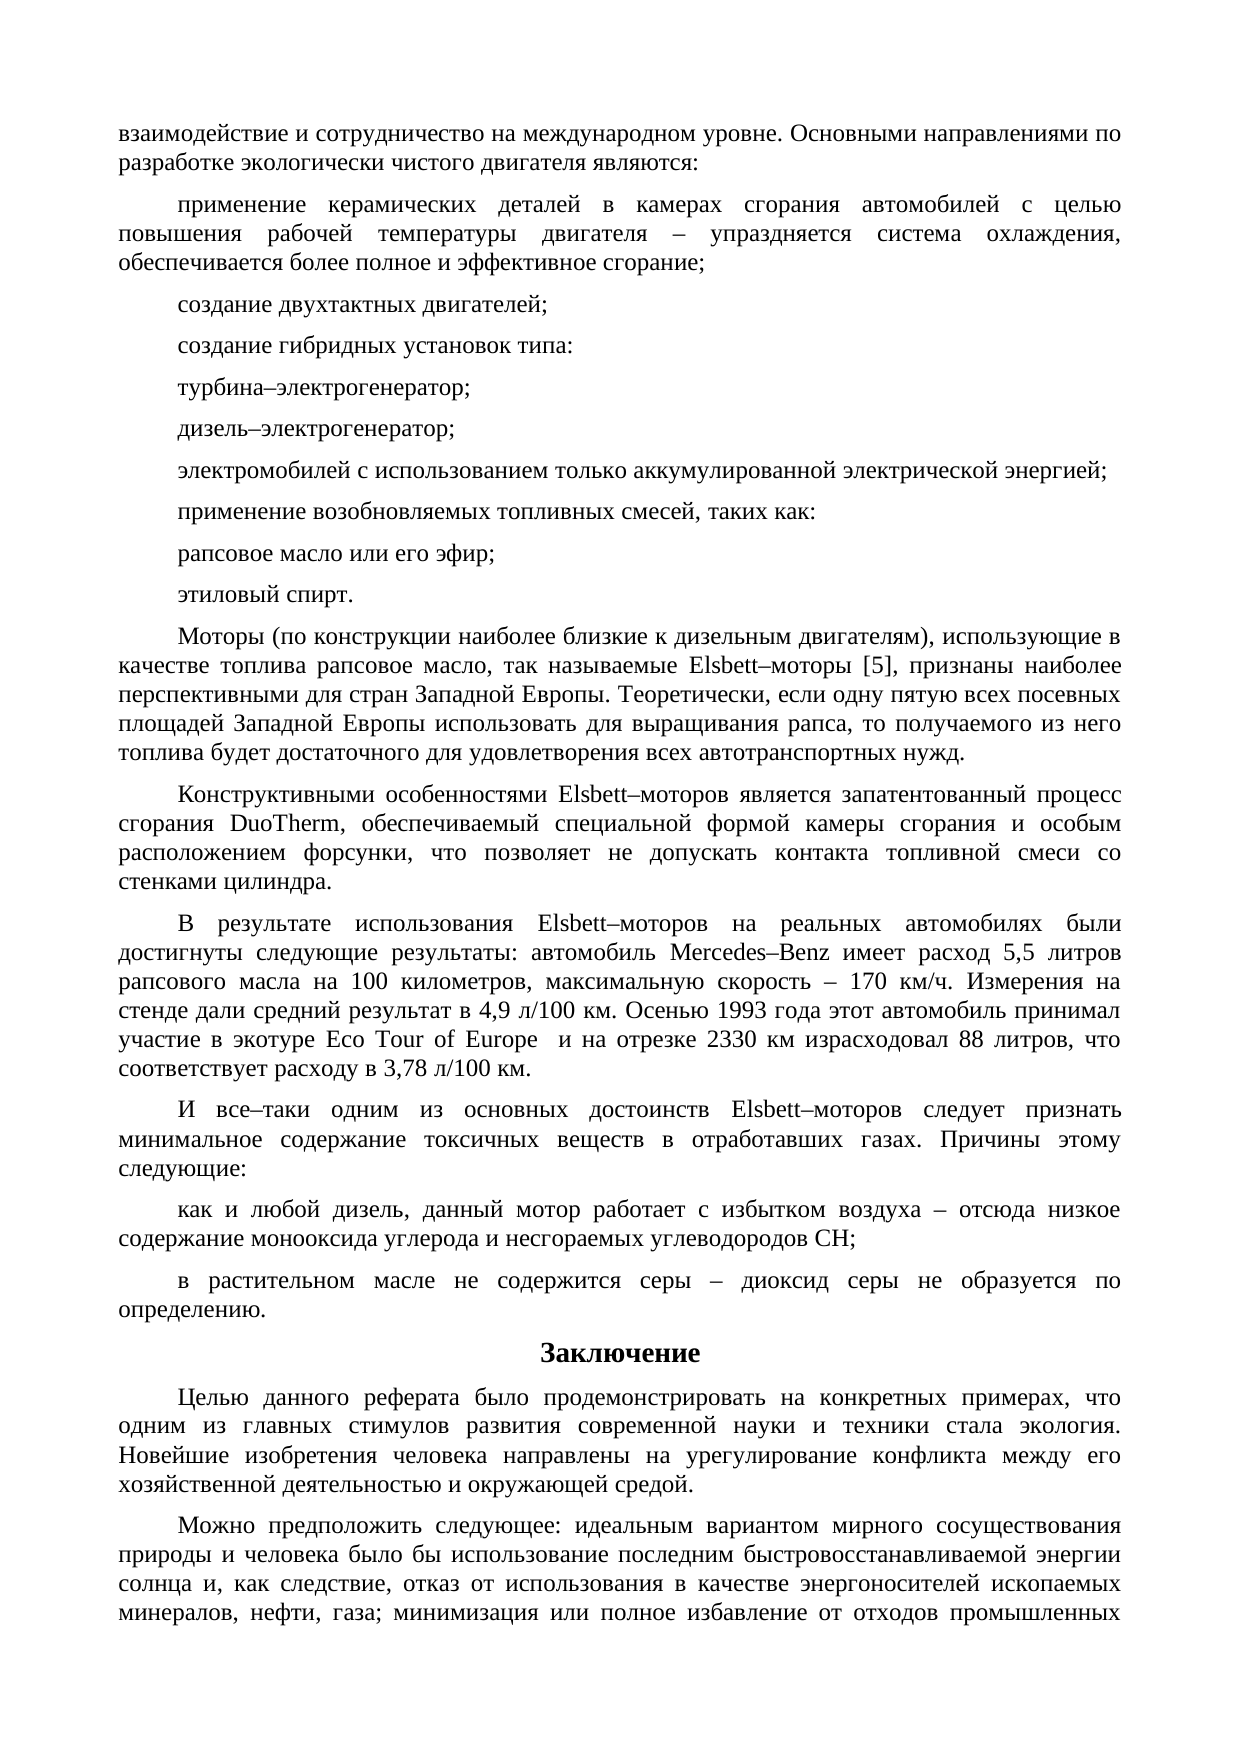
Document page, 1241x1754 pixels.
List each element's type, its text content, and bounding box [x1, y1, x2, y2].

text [118, 1510, 1122, 1626]
text применение керамических деталей в камерах сгорания автомобилей с целью повышения рабочей температуры двигателя – упраздняется система охлаждения, обеспечивается более полное и эффективное сгорание; [118, 189, 1122, 276]
text создание гибридных установок типа: [118, 330, 1122, 359]
text как и любой дизель, данный мотор работает с избытком воздуха – отсюда низкое содержание монооксида углерода и несгораемых углеводородов СН; [118, 1194, 1122, 1252]
text электромобилей с использованием только аккумулированной электрической энергией; [118, 455, 1122, 484]
text в растительном масле не содержится серы – диоксид серы не образуется по определению. [118, 1265, 1122, 1323]
text В результате использования Elsbett–моторов на реальных автомобилях были достигнуты следующие результаты: автомобиль Mercedes–Benz имеет расход 5,5 литров рапсового масла на 100 километров, максимальную скорость – 170 км/ч. Измерения на стенде дали средний результат в 4,9 л/100 км. Осенью 1993 года этот автомобиль принимал участие в экотуре Eco Tour of Europe и на отрезке 2330 км израсходовал 88 литров, что соответствует расходу в 3,78 л/100 км. [118, 907, 1122, 1082]
text турбина–электрогенератор; [118, 372, 1122, 401]
text рапсовое масло или его эфир; [118, 538, 1122, 567]
text Конструктивными особенностями Elsbett–моторов является запатентованный процесс сгорания DuoTherm, обеспечиваемый специальной формой камеры сгорания и особым расположением форсунки, что позволяет не допускать контакта топливной смеси со стенками цилиндра. [118, 779, 1122, 895]
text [118, 118, 1122, 176]
text Моторы (по конструкции наиболее близкие к дизельным двигателям), использующие в качестве топлива рапсовое масло, так называемые Elsbett–моторы [5], признаны наиболее перспективными для стран Западной Европы. Теоретически, если одну пятую всех посевных площадей Западной Европы использовать для выращивания рапса, то получаемого из него топлива будет достаточного для удовлетворения всех автотранспортных нужд. [118, 621, 1122, 766]
text Заключение [118, 1335, 1122, 1369]
text применение возобновляемых топливных смесей, таких как: [118, 496, 1122, 525]
text создание двухтактных двигателей; [118, 288, 1122, 317]
text дизель–электрогенератор; [118, 413, 1122, 442]
text этиловый спирт. [118, 579, 1122, 608]
text Целью данного реферата было продемонстрировать на конкретных примерах, что одним из главных стимулов развития современной науки и техники стала экология. Новейшие изобретения человека направлены на урегулирование конфликта между его хозяйственной деятельностью и окружающей средой. [118, 1381, 1122, 1498]
text И все–таки одним из основных достоинств Elsbett–моторов следует признать минимальное содержание токсичных веществ в отработавших газах. Причины этому следующие: [118, 1094, 1122, 1182]
